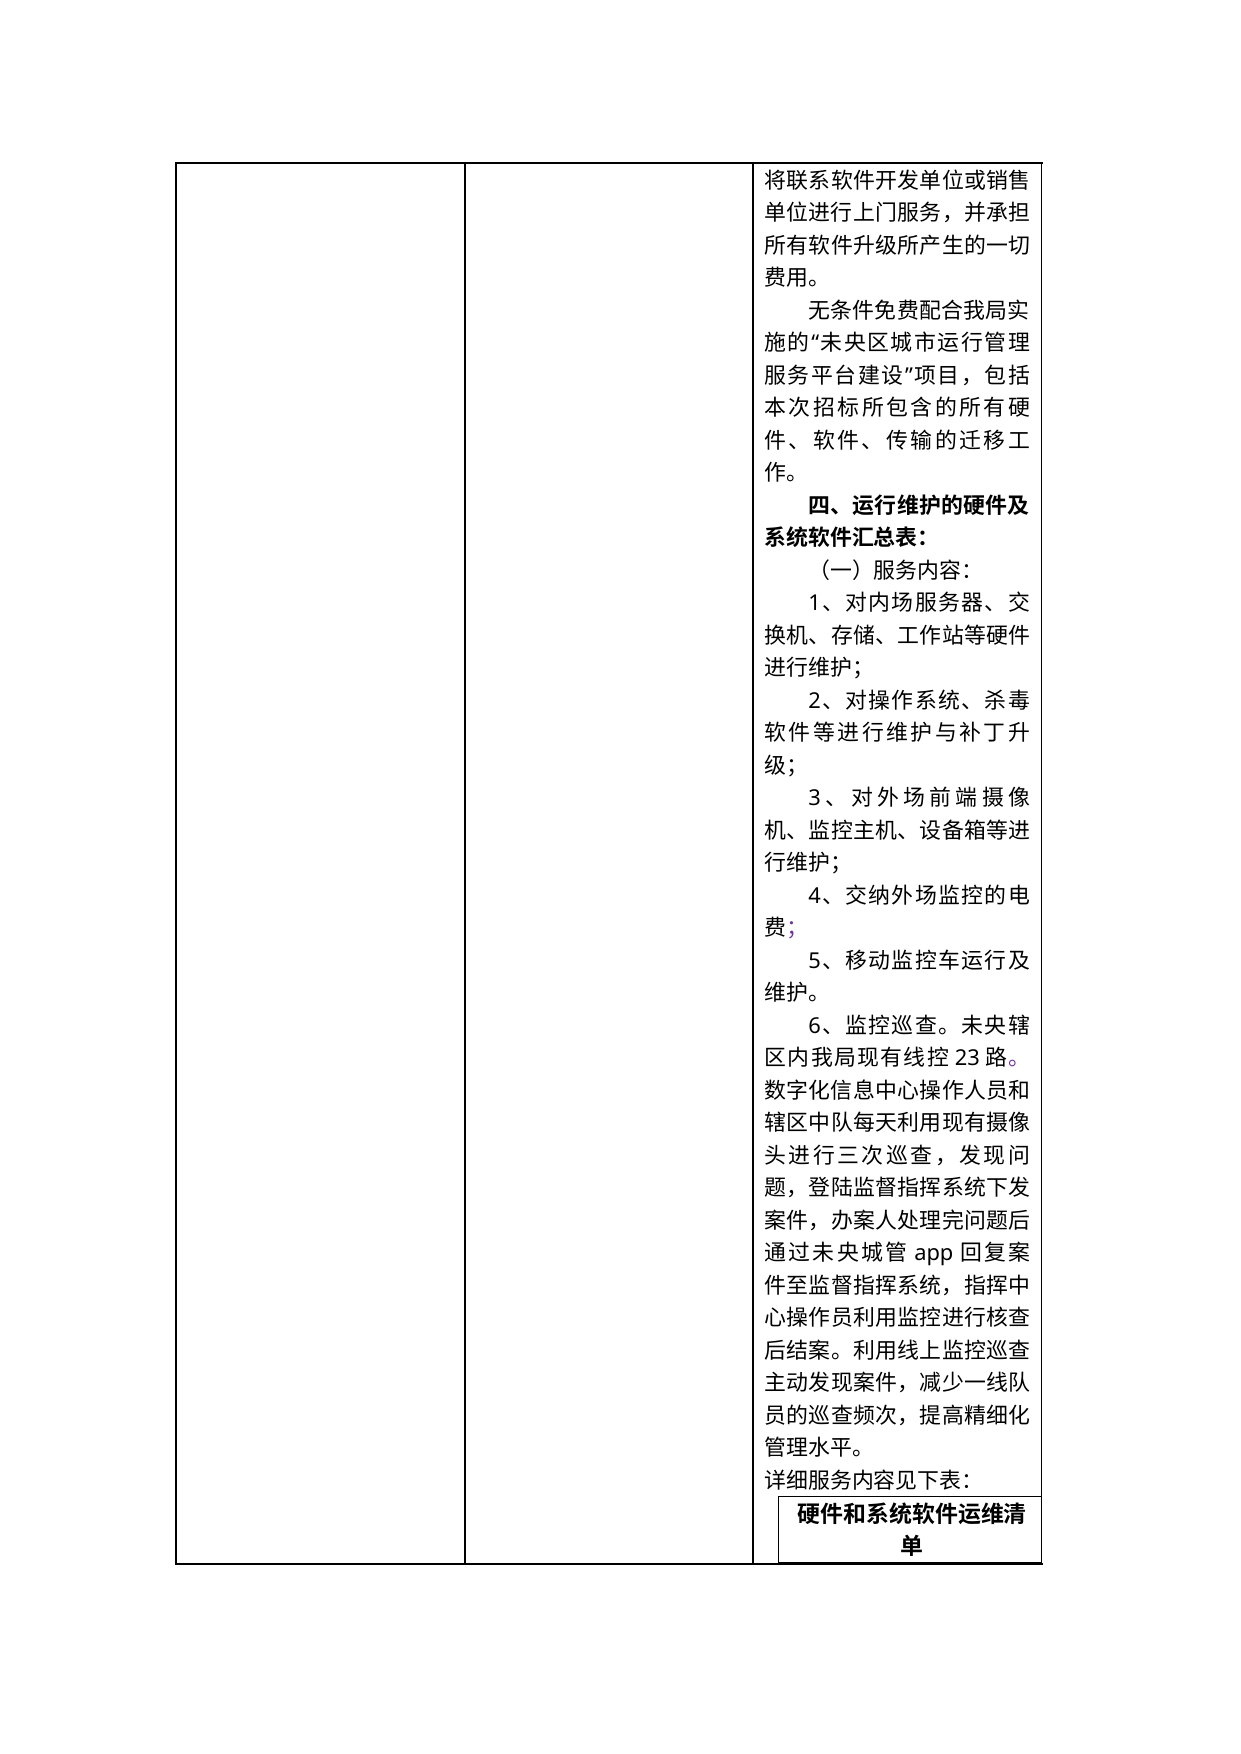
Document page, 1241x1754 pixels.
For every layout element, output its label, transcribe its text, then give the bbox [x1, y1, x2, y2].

table_cell [466, 164, 752, 1563]
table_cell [754, 164, 1041, 1563]
table_cell 1 [177, 164, 464, 1563]
